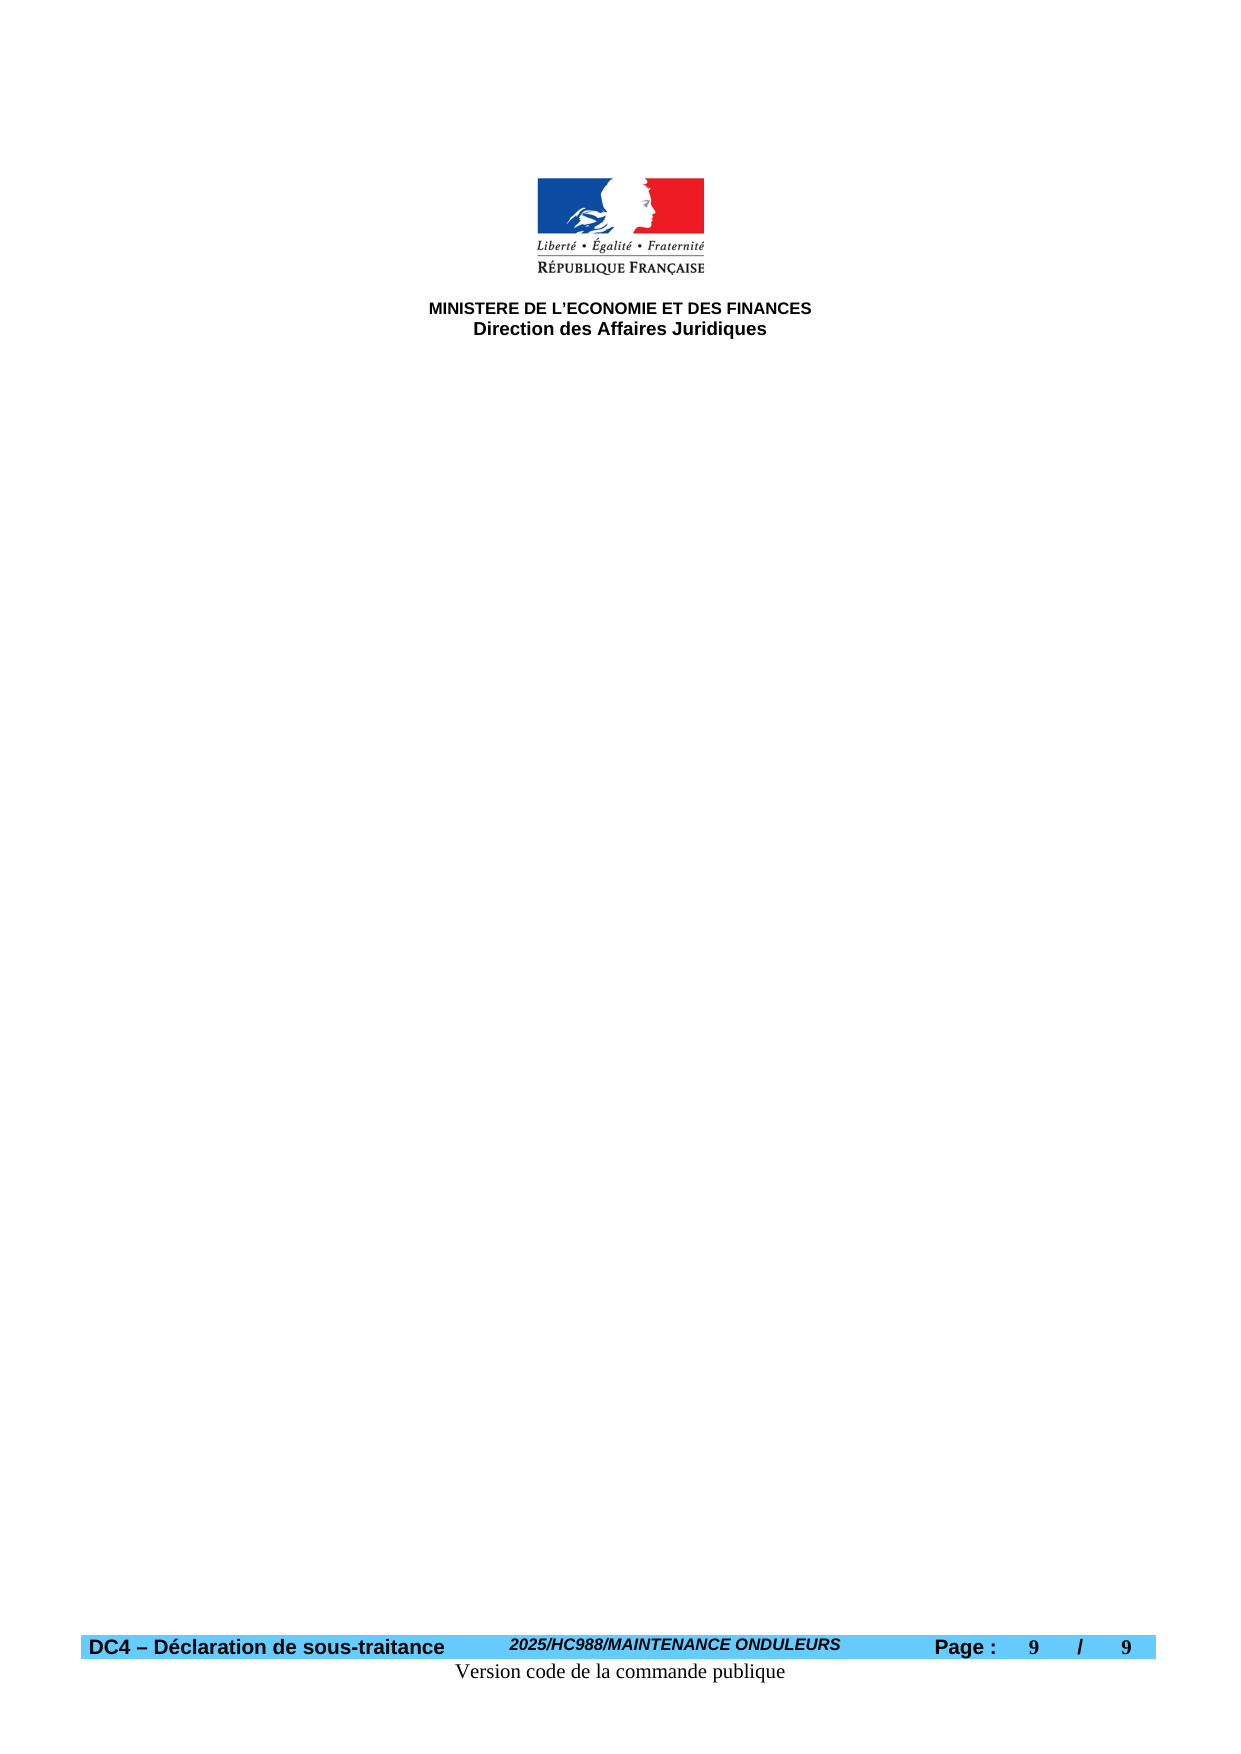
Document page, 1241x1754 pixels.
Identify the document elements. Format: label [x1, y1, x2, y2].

picture [536, 177, 705, 275]
